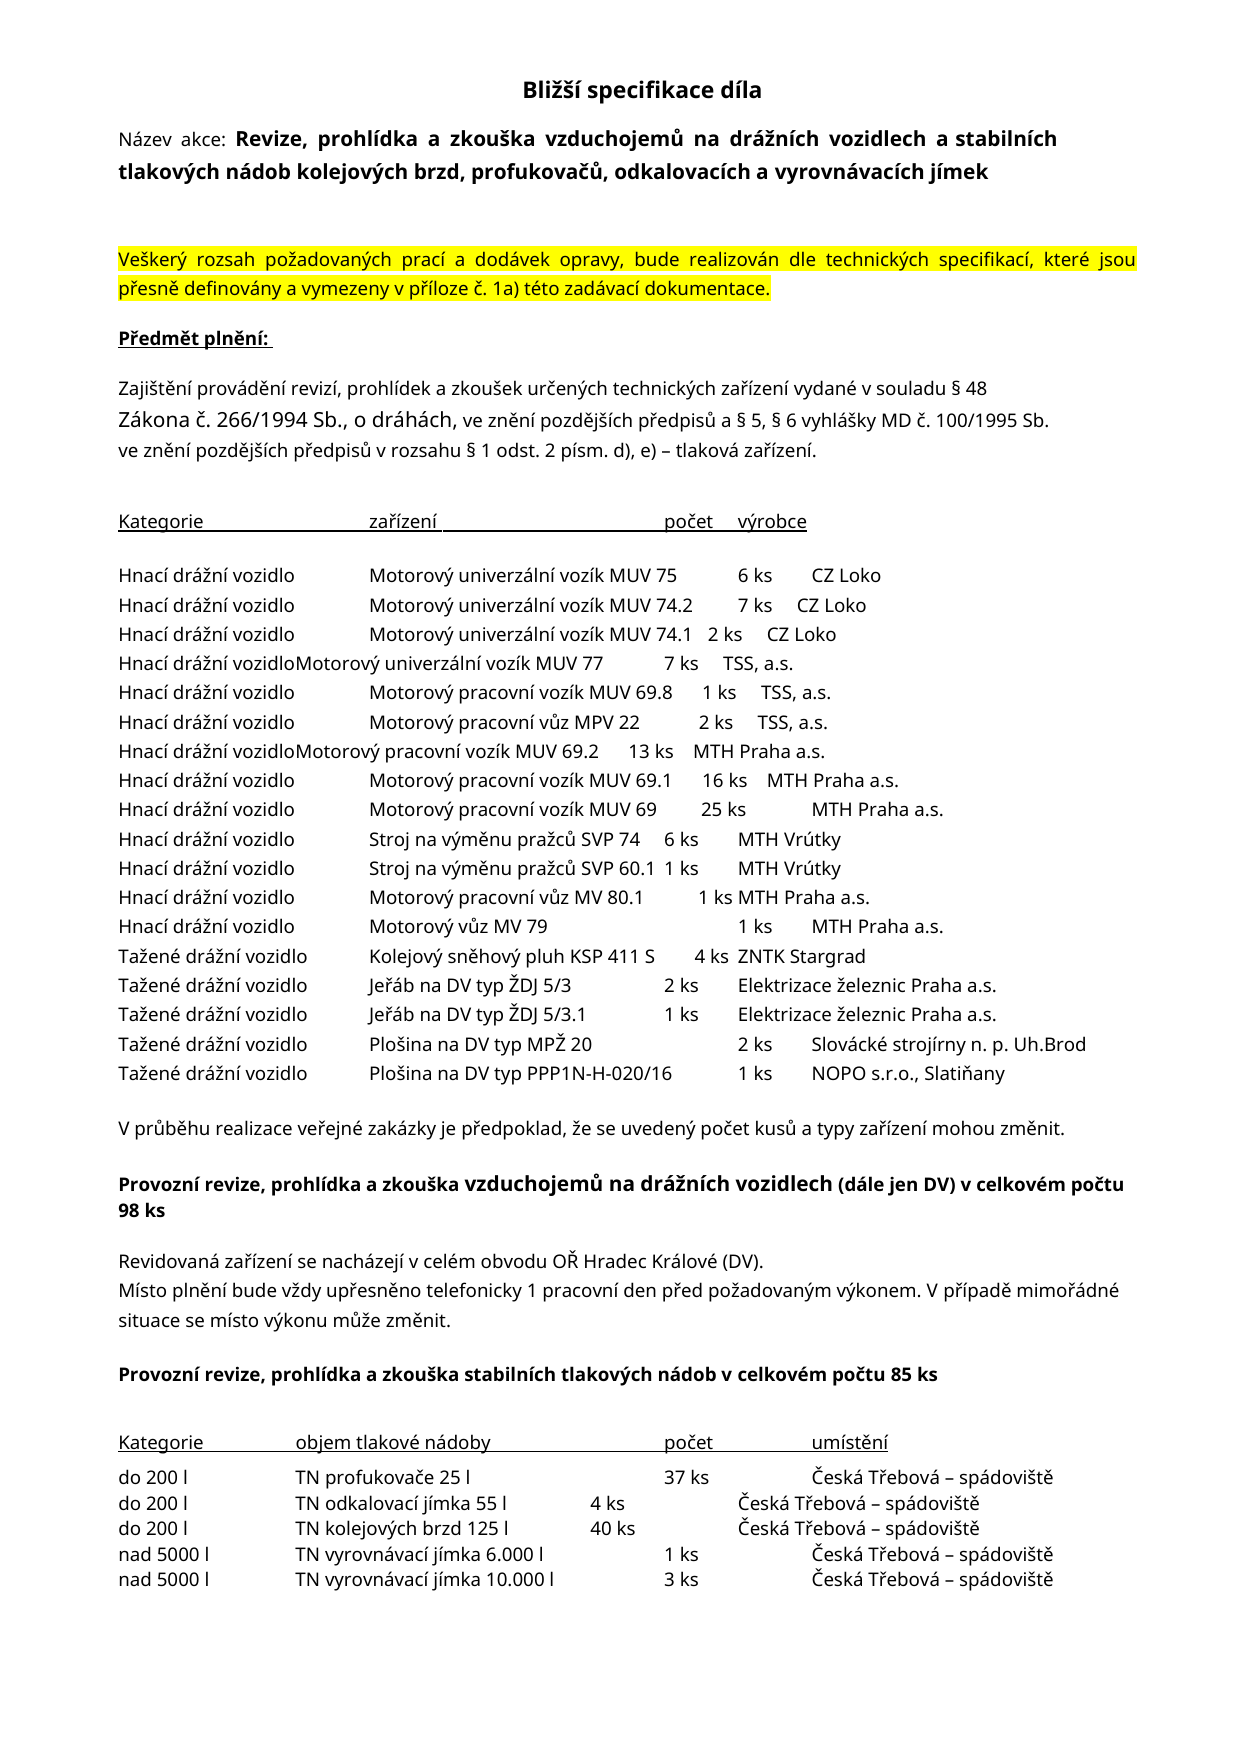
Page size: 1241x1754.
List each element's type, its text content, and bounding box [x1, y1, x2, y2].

text Provozní revize, prohlídka a zkouška stabilních tlakových nádob v celkovém počtu 85 ks [118, 1362, 1137, 1387]
text Hnací drážní vozidlo Motorový univerzální vozík MUV 74.2 7 ks CZ Loko [118, 592, 1137, 617]
text Hnací drážní vozidlo Motorový pracovní vozík MUV 69.2 13 ks MTH Praha a.s. [118, 738, 1167, 764]
text Hnací drážní vozidlo Stroj na výměnu pražců SVP 60.1 1 ks MTH Vrútky [118, 855, 1137, 881]
text Hnací drážní vozidlo Motorový univerzální vozík MUV 75 6 ks CZ Loko [118, 563, 1057, 588]
text Hnací drážní vozidlo Motorový vůz MV 79 1 ks MTH Praha a.s. [118, 914, 1137, 939]
text Hnací drážní vozidlo Motorový univerzální vozík MUV 77 7 ks TSS, a.s. [118, 650, 1137, 676]
text do 200 l TN odkalovací jímka 55 l 4 ks Česká Třebová – spádoviště [118, 1490, 1137, 1516]
text Hnací drážní vozidlo Motorový pracovní vozík MUV 69.8 1 ks TSS, a.s. [118, 680, 1137, 705]
text Veškerý rozsah požadovaných prací a dodávek opravy, bude realizován dle technických specifikací, které jsou přesně definovány a vymezeny v příloze č. 1a) této zadávací dokumentace. [118, 271, 1137, 301]
text Hnací drážní vozidlo Motorový pracovní vozík MUV 69 25 ks MTH Praha a.s. [118, 797, 1137, 822]
text V průběhu realizace veřejné zakázky je předpoklad, že se uvedený počet kusů a typy zařízení mohou změnit. [118, 1115, 1137, 1141]
text Tažené drážní vozidlo Plošina na DV typ PPP1N-H-020/16 1 ks NOPO s.r.o., Slatiňany [118, 1060, 1137, 1086]
text Hnací drážní vozidlo Motorový pracovní vůz MPV 22 2 ks TSS, a.s. [118, 709, 1137, 734]
text do 200 l TN profukovače 25 l 37 ks Česká Třebová – spádoviště [118, 1464, 1137, 1490]
text Tažené drážní vozidlo Plošina na DV typ MPŽ 20 2 ks Slovácké strojírny n. p. Uh.Brod [118, 1031, 1137, 1056]
text Hnací drážní vozidlo Motorový univerzální vozík MUV 74.1 2 ks CZ Loko [118, 621, 1137, 647]
text do 200 l TN kolejových brzd 125 l 40 ks Česká Třebová – spádoviště [118, 1516, 1137, 1541]
text Předmět plnění: [118, 325, 1137, 351]
text nad 5000 l TN vyrovnávací jímka 6.000 l 1 ks Česká Třebová – spádoviště [118, 1541, 1137, 1567]
text Kategorie zařízení počet výrobce [118, 508, 1057, 534]
text Provozní revize, prohlídka a zkouška vzduchojemů na drážních vozidlech (dále jen DV) v celkovém počtu 98 ks [118, 1169, 1137, 1223]
text Tažené drážní vozidlo Jeřáb na DV typ ŽDJ 5/3.1 1 ks Elektrizace železnic Praha a.s. [118, 1002, 1137, 1027]
text Hnací drážní vozidlo Motorový pracovní vůz MV 80.1 1 ks MTH Praha a.s. [118, 884, 1137, 910]
text Kategorie objem tlakové nádoby počet umístění [118, 1429, 1057, 1454]
text Revidovaná zařízení se nacházejí v celém obvodu OŘ Hradec Králové (DV). [118, 1248, 1137, 1274]
text Tažené drážní vozidlo Kolejový sněhový pluh KSP 411 S 4 ks ZNTK Stargrad [118, 943, 1137, 969]
text Zajištění provádění revizí, prohlídek a zkoušek určených technických zařízení vydané v souladu § 48 Zákona č. 266/1994 Sb., o dráhách, ve znění pozdějších předpisů a § 5, § 6 vyhlášky MD č. 100/1995 Sb. ve znění pozdějších předpisů v rozsahu § 1 odst. 2 písm. d), e) – tlaková zařízení. [88, 375, 1057, 463]
text nad 5000 l TN vyrovnávací jímka 10.000 l 3 ks Česká Třebová – spádoviště [118, 1567, 1137, 1592]
text Místo plnění bude vždy upřesněno telefonicky 1 pracovní den před požadovaným výkonem. V případě mimořádné situace se místo výkonu může změnit. [118, 1278, 1137, 1332]
text Hnací drážní vozidlo Motorový pracovní vozík MUV 69.1 16 ks MTH Praha a.s. [118, 767, 1137, 793]
text Hnací drážní vozidlo Stroj na výměnu pražců SVP 74 6 ks MTH Vrútky [118, 826, 1137, 852]
text Název akce: Revize, prohlídka a zkouška vzduchojemů na drážních vozidlech a stabilních tlakových nádob kolejových brzd, profukovačů, odkalovacích a vyrovnávacích jímek [118, 124, 1057, 185]
text Tažené drážní vozidlo Jeřáb na DV typ ŽDJ 5/3 2 ks Elektrizace železnic Praha a.s. [118, 972, 1137, 998]
